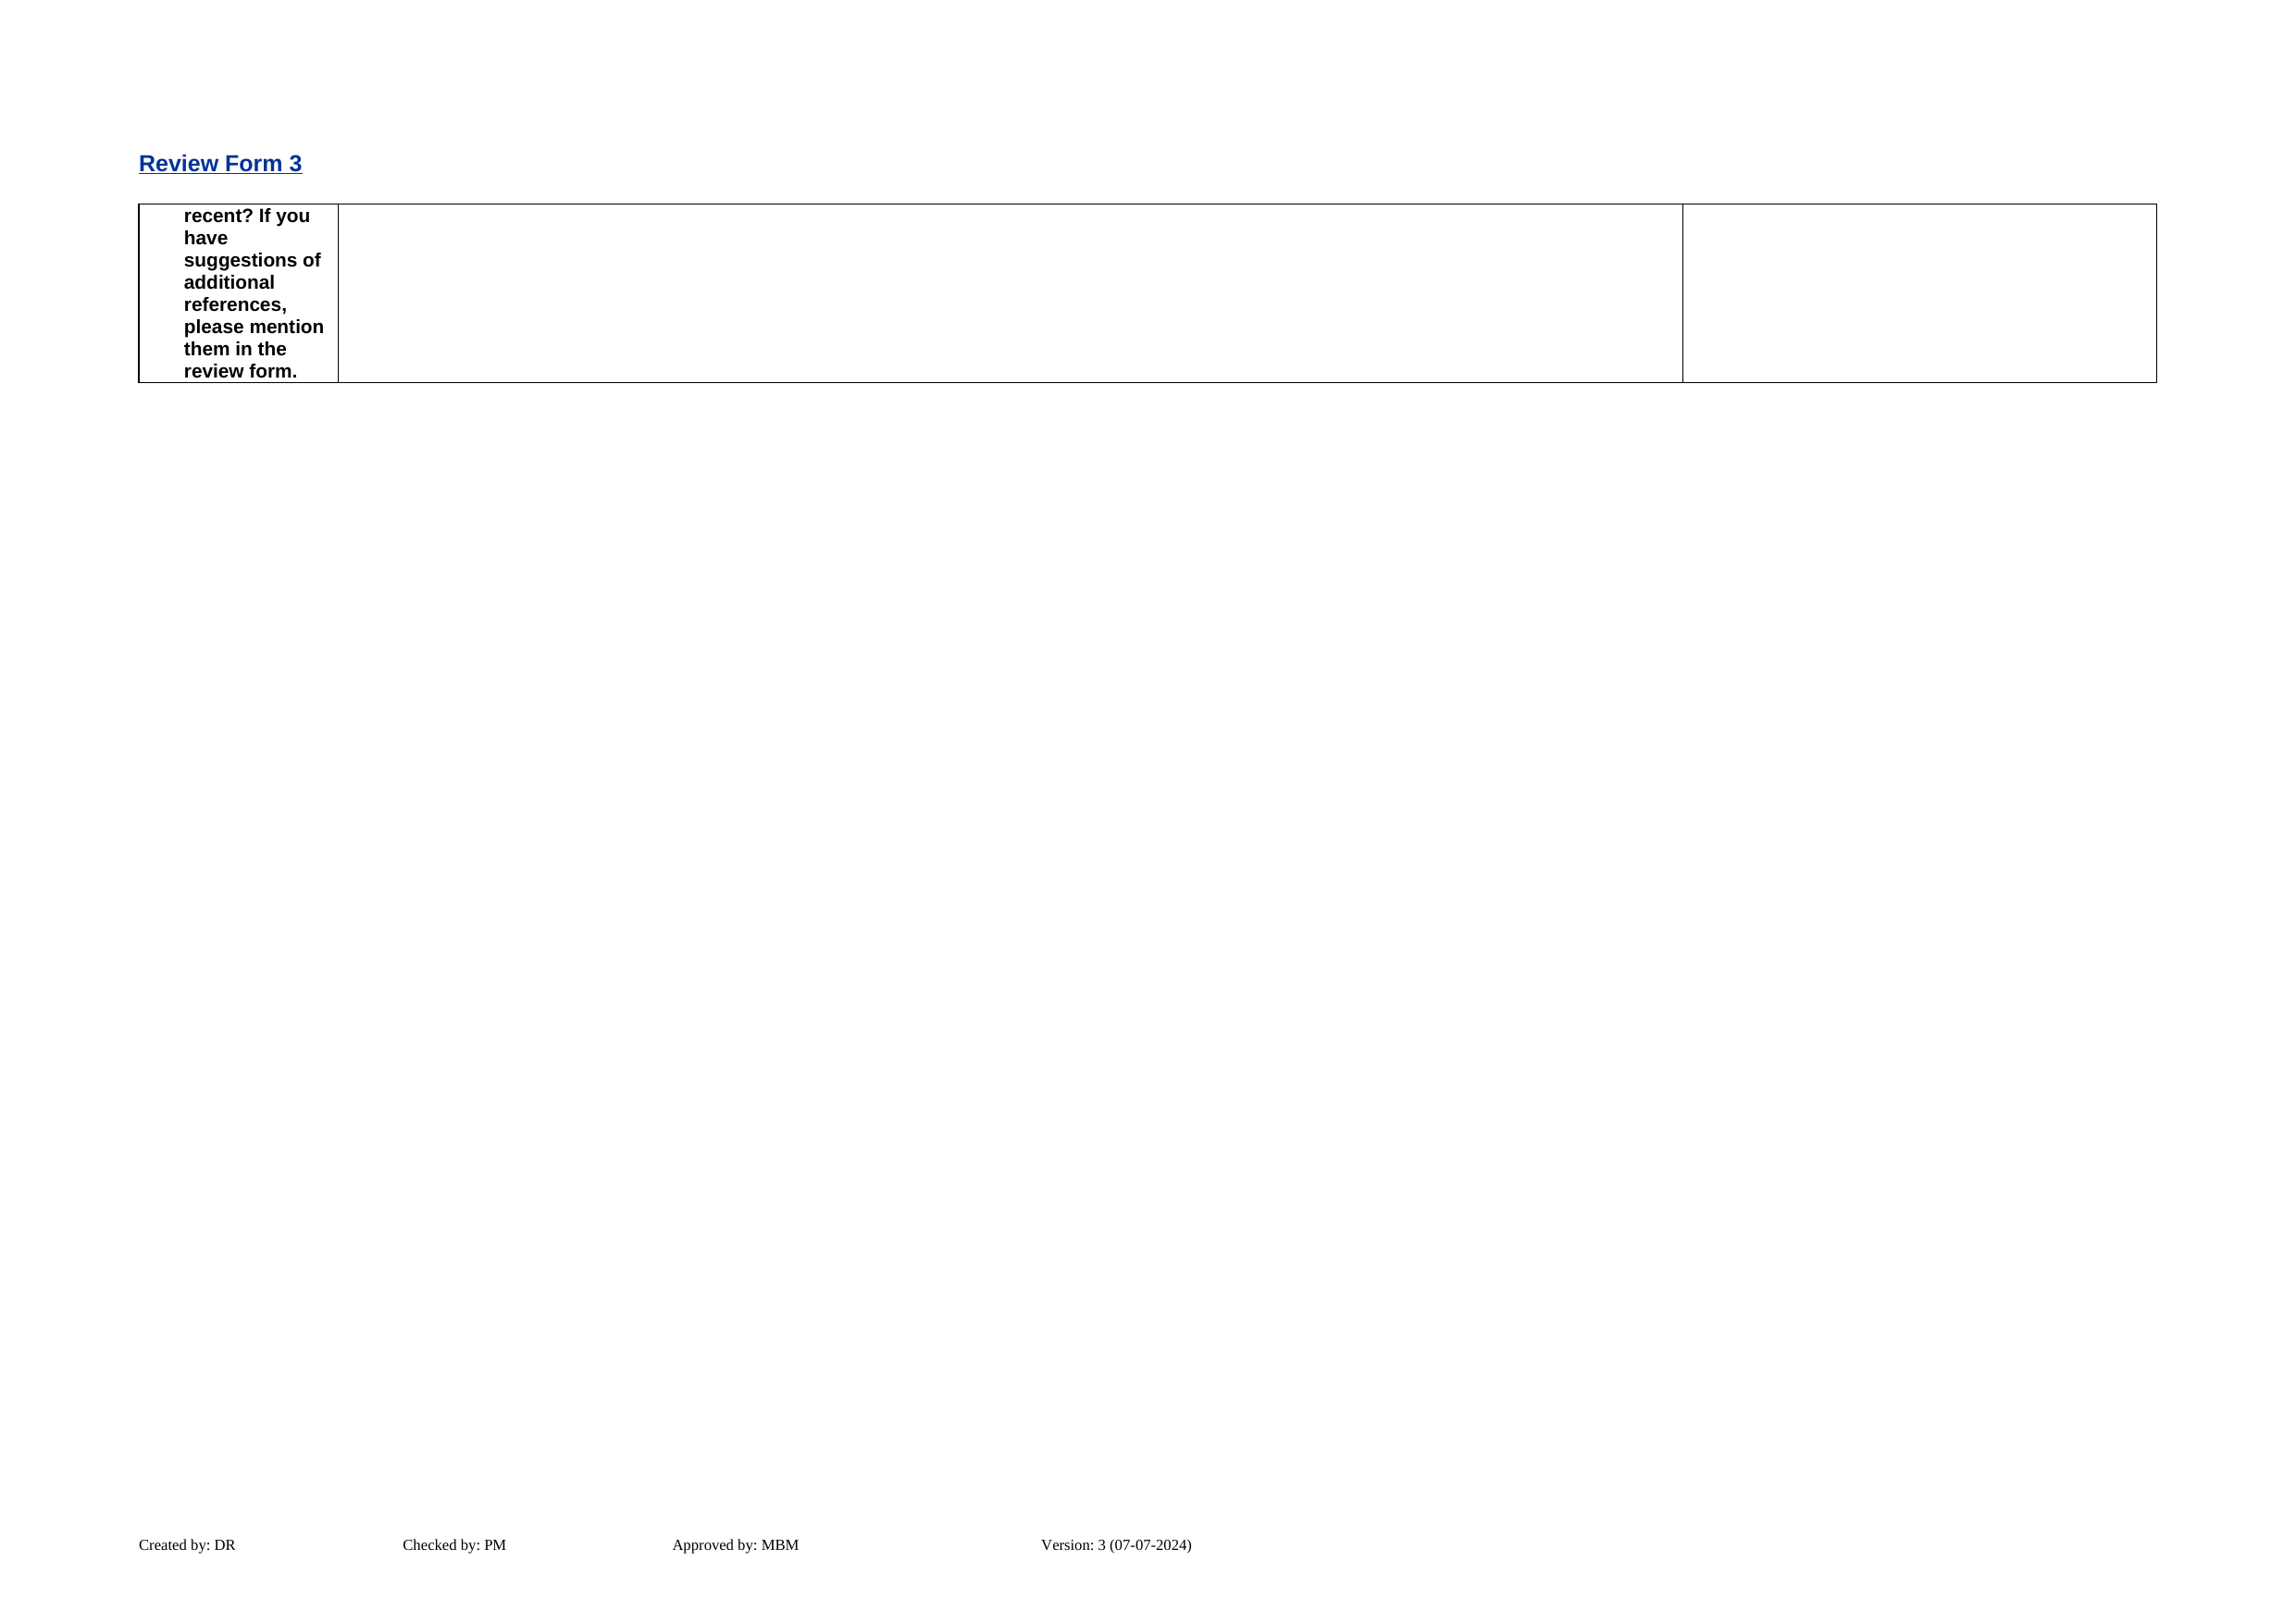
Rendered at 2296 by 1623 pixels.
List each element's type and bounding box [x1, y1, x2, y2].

table_cell [339, 204, 1682, 382]
table_cell [1683, 204, 2156, 382]
table_cell [140, 204, 338, 382]
